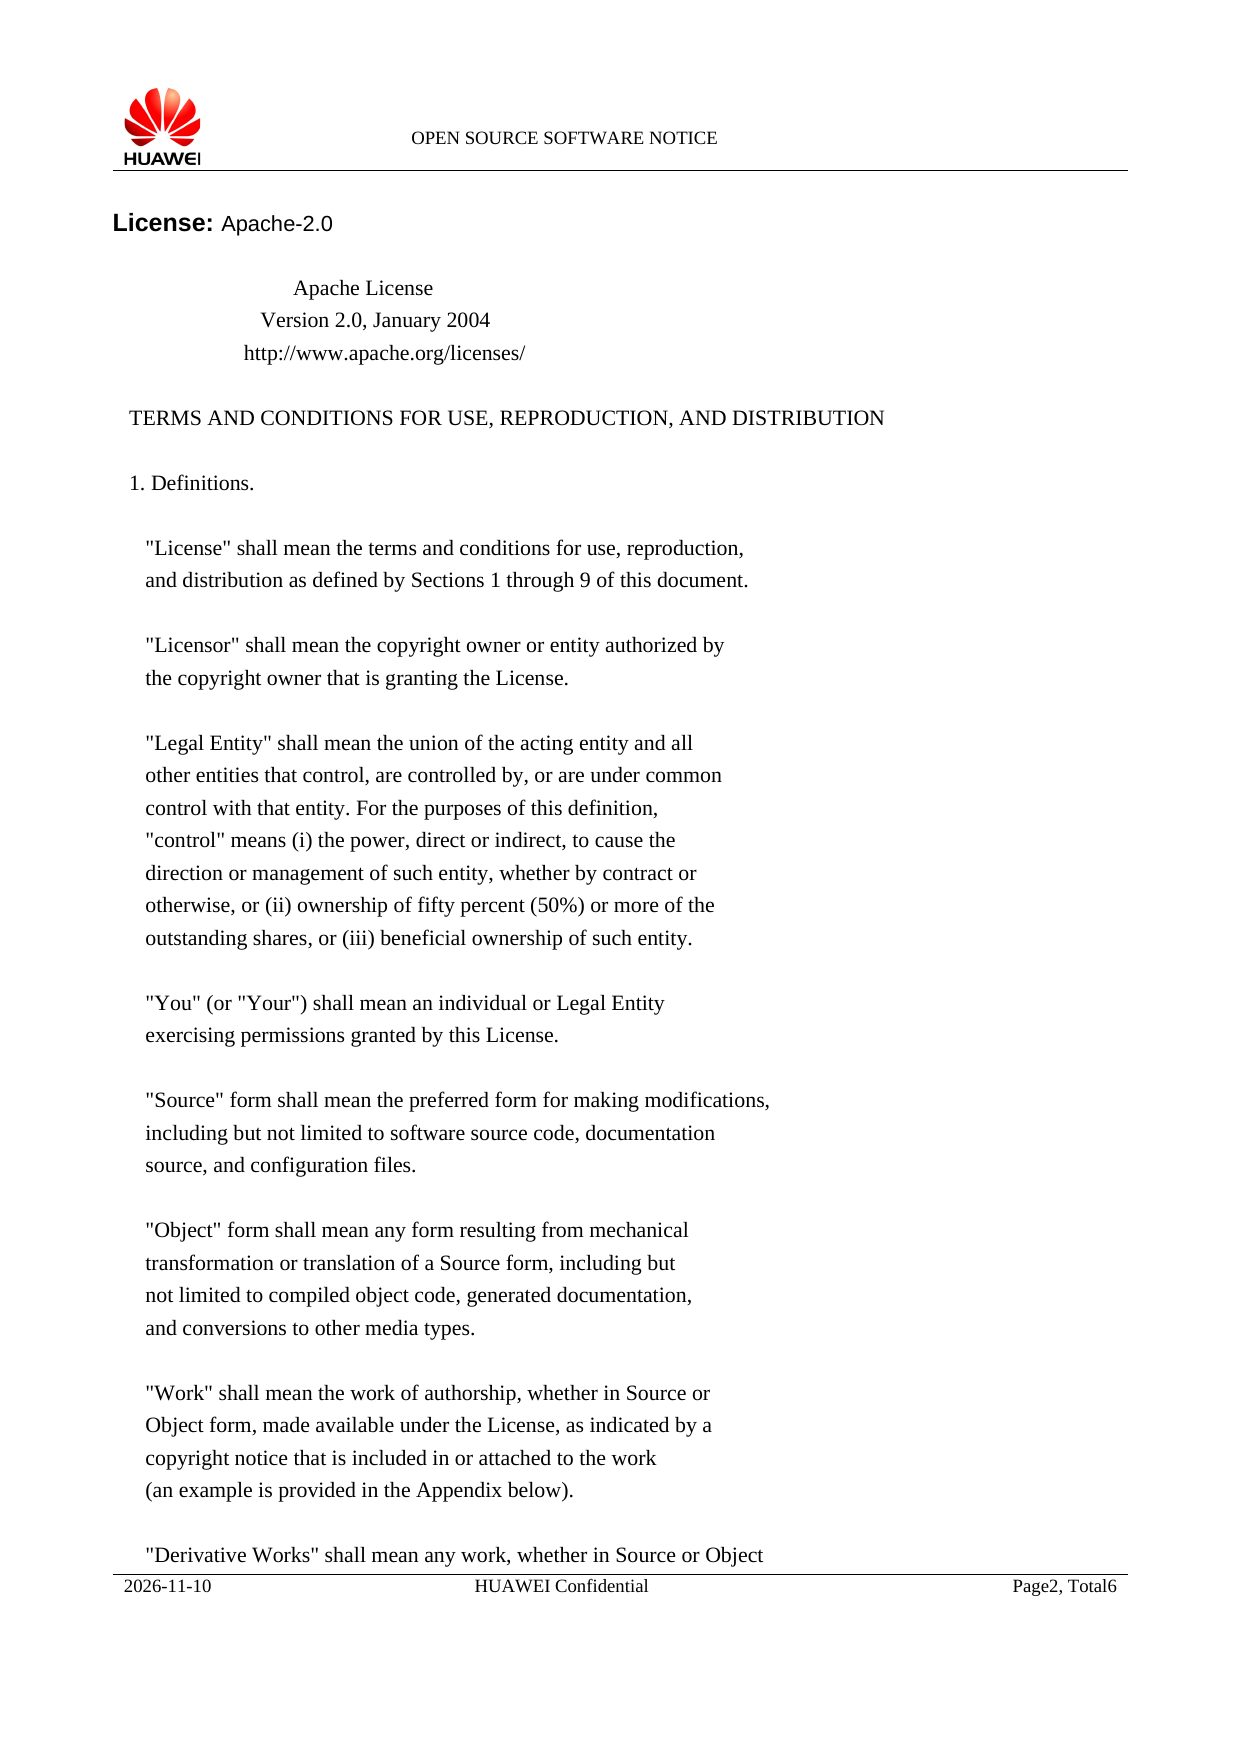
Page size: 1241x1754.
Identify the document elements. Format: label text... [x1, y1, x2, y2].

picture [124, 88, 201, 165]
text License: Apache-2.0 [112, 206, 1128, 239]
